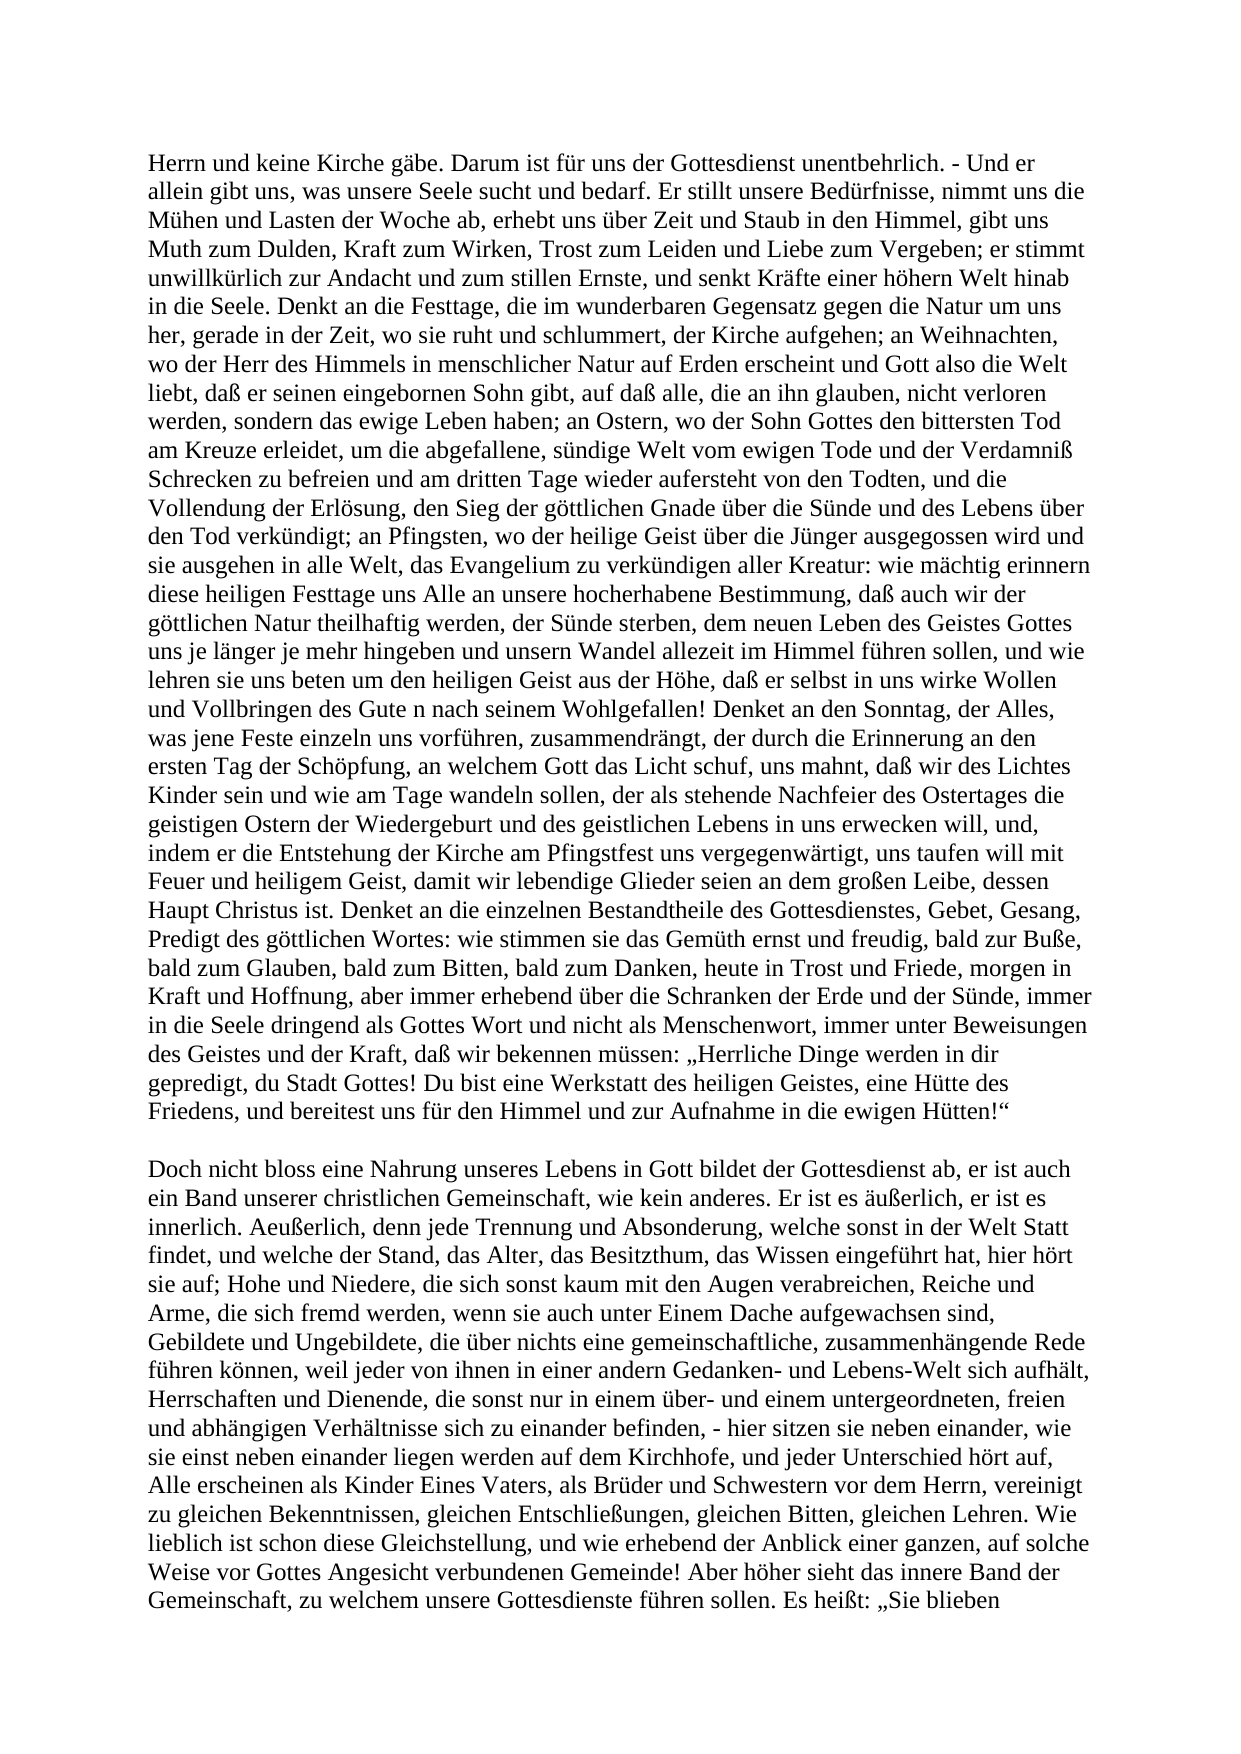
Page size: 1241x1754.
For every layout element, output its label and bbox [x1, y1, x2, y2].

text [148, 1154, 1093, 1614]
text [148, 148, 1093, 1125]
